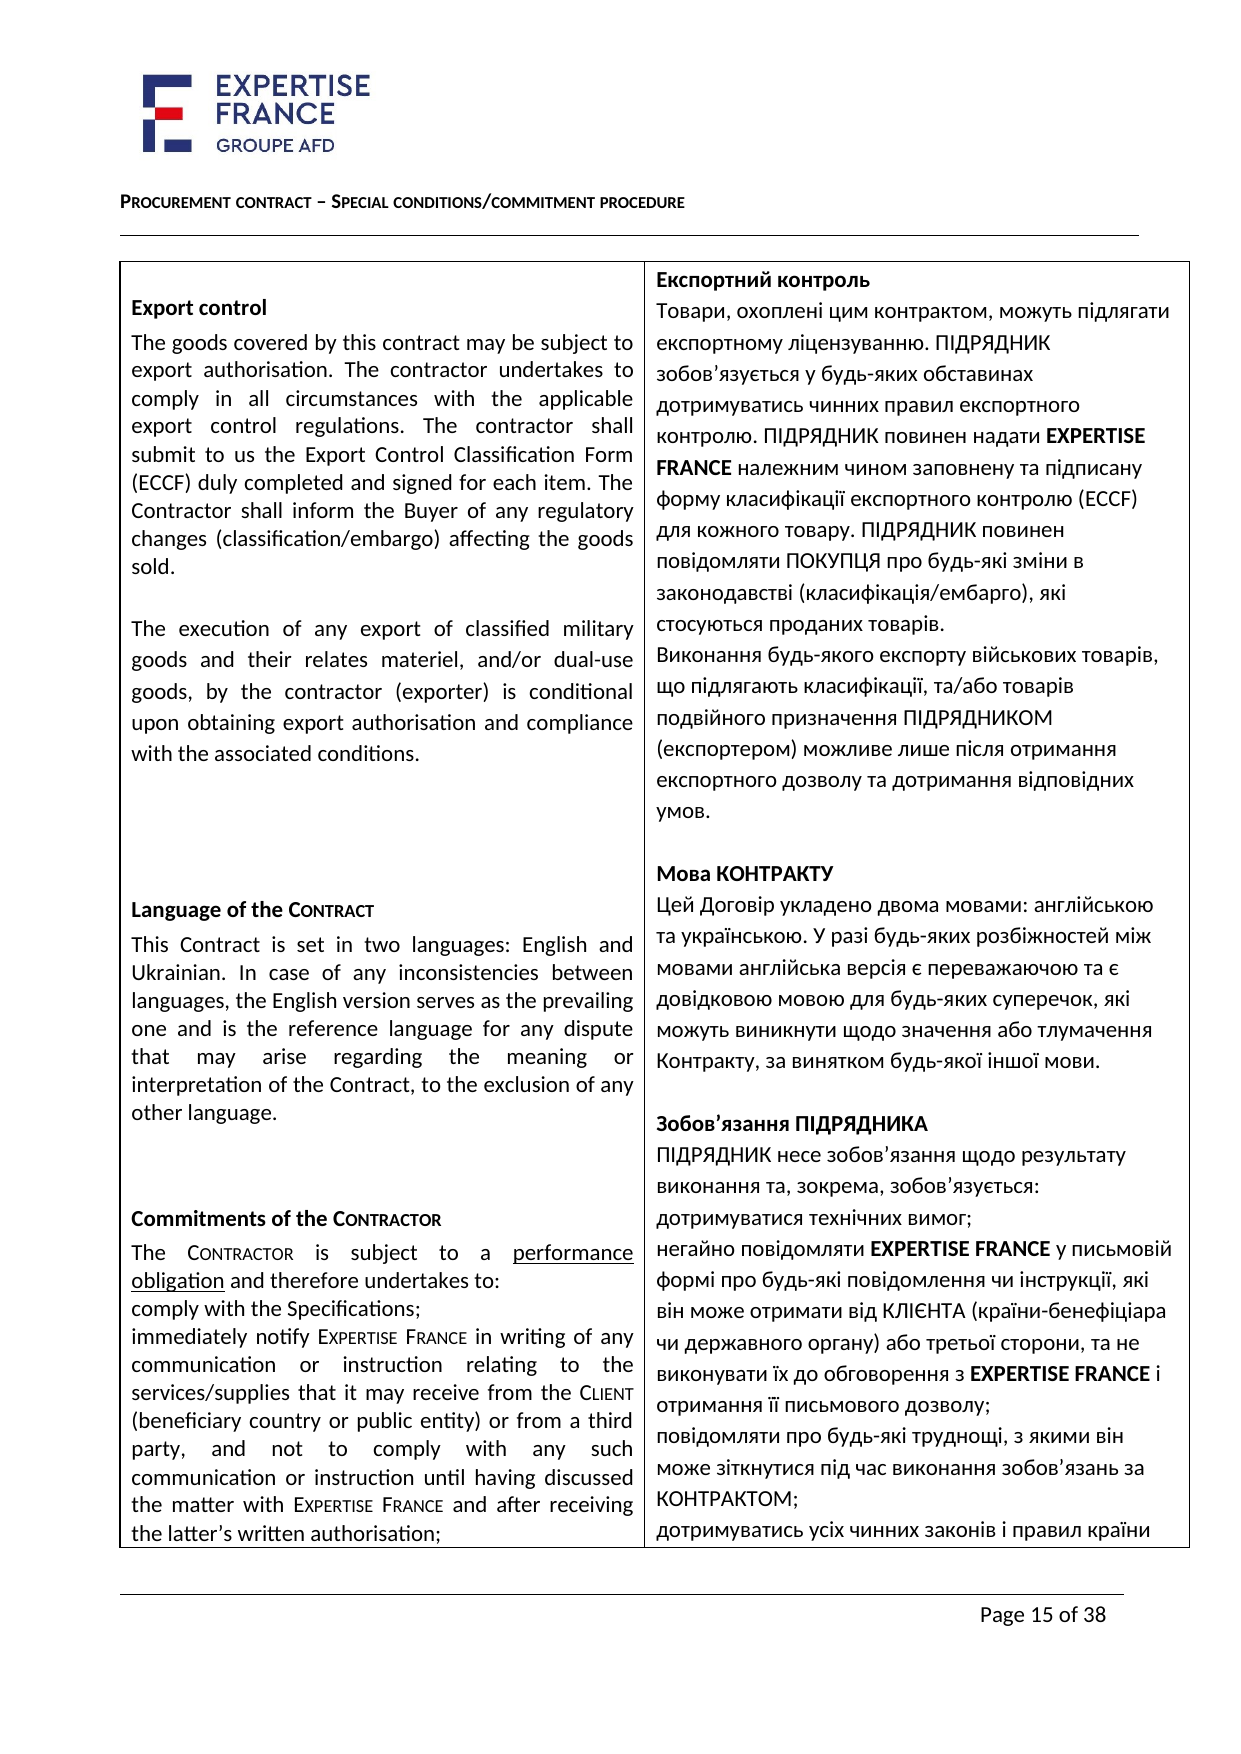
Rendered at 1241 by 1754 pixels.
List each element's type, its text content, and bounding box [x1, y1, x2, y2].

picture [120, 41, 397, 183]
